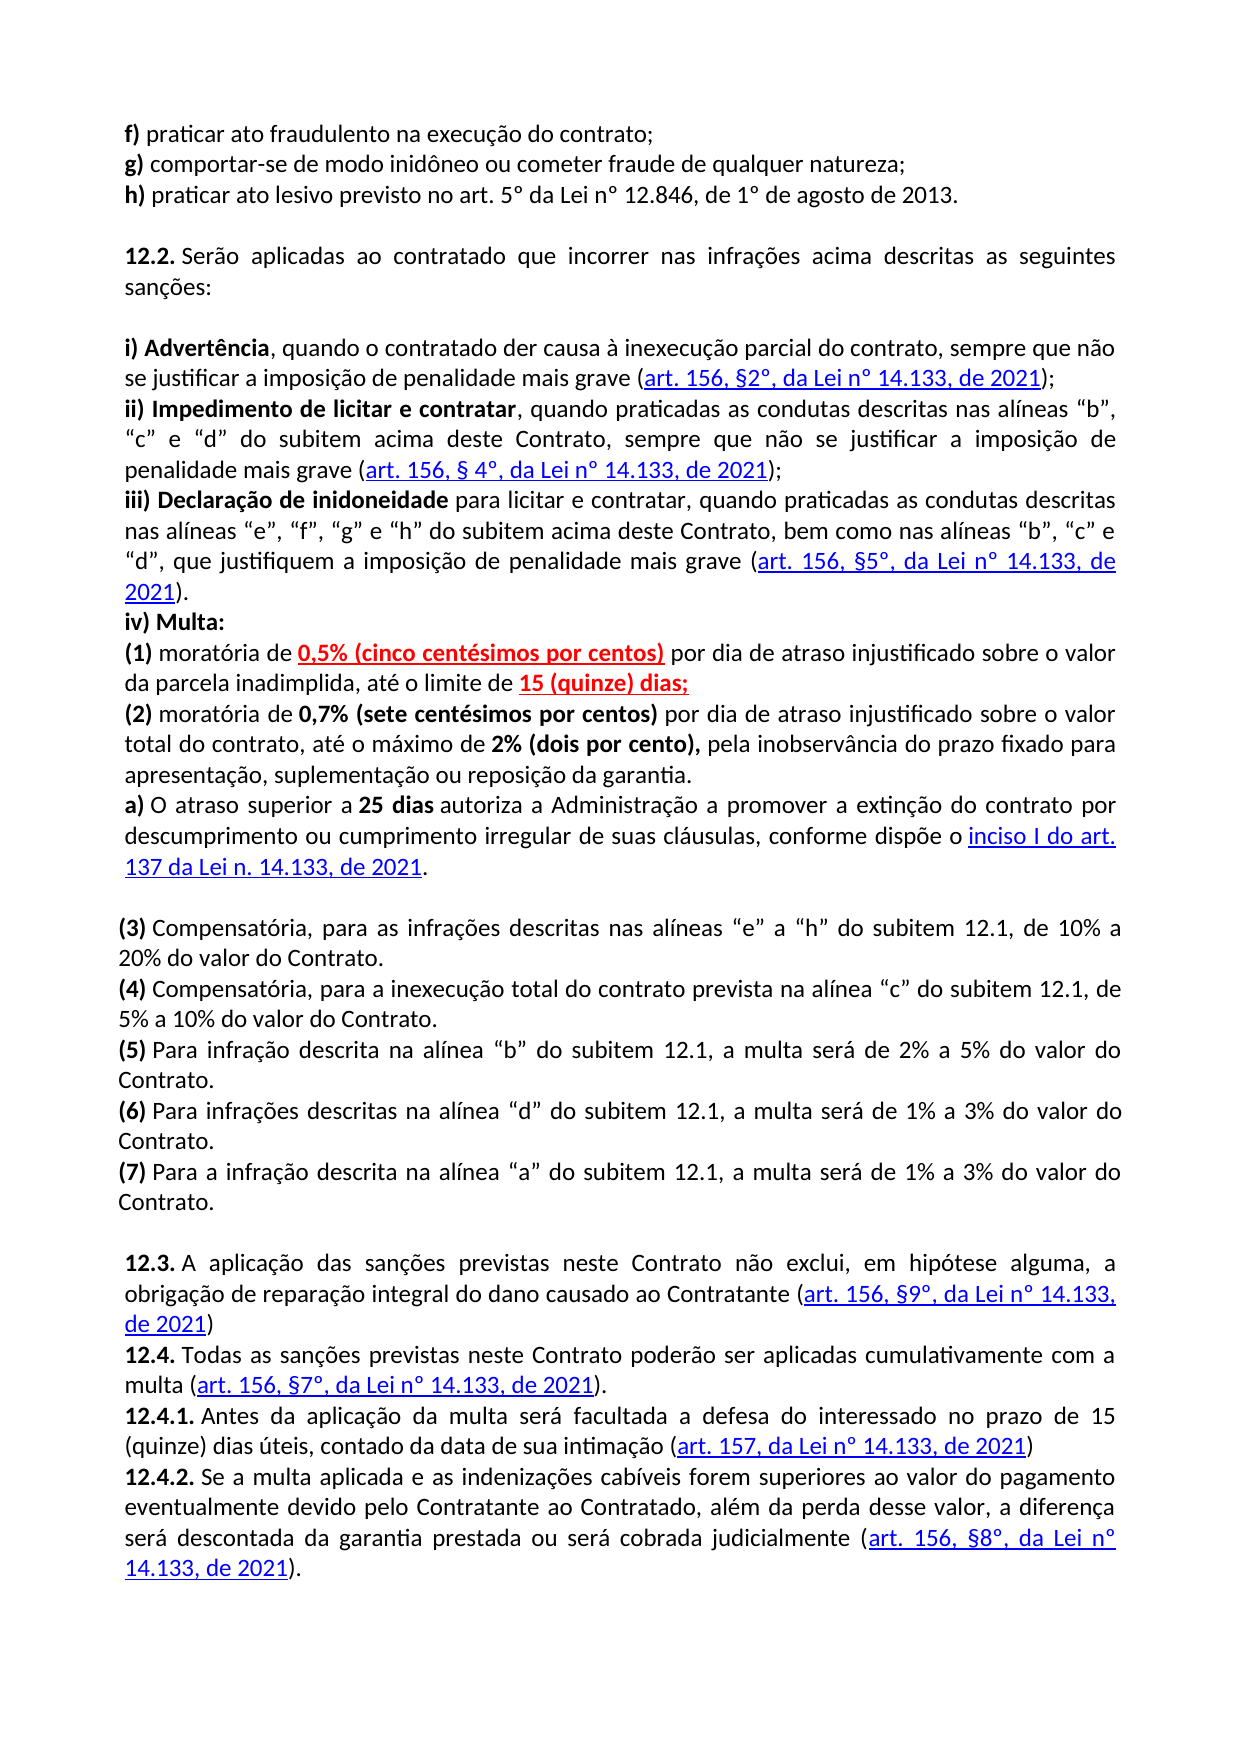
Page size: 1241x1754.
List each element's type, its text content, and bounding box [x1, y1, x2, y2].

text 12.3. A aplicação das sanções previstas neste Contrato não exclui, em hipótese alguma, a obrigação de reparação integral do dano causado ao Contratante (art. 156, §9º, da Lei nº 14.133, de 2021) [124, 1247, 1116, 1339]
text 12.2. Serão aplicadas ao contratado que incorrer nas infrações acima descritas as seguintes sanções: [124, 240, 1116, 301]
text g) comportar-se de modo inidôneo ou cometer fraude de qualquer natureza; [124, 149, 1116, 179]
text (2) moratória de 0,7% (sete centésimos por centos) por dia de atraso injustificado sobre o valor total do contrato, até o máximo de 2% (dois por cento), pela inobservância do prazo fixado para apresentação, suplementação ou reposição da garantia. [124, 698, 1116, 789]
text iii) Declaração de inidoneidade para licitar e contratar, quando praticadas as condutas descritas nas alíneas “e”, “f”, “g” e “h” do subitem acima deste Contrato, bem como nas alíneas “b”, “c” e “d”, que justifiquem a imposição de penalidade mais grave (art. 156, §5º, da Lei nº 14.133, de 2021). [124, 484, 1116, 606]
text i) Advertência, quando o contratado der causa à inexecução parcial do contrato, sempre que não se justificar a imposição de penalidade mais grave (art. 156, §2º, da Lei nº 14.133, de 2021); [124, 332, 1116, 393]
text (7) Para a infração descrita na alínea “a” do subitem 12.1, a multa será de 1% a 3% do valor do Contrato. [118, 1156, 1122, 1217]
text (5) Para infração descrita na alínea “b” do subitem 12.1, a multa será de 2% a 5% do valor do Contrato. [118, 1034, 1122, 1095]
text 12.4.1. Antes da aplicação da multa será facultada a defesa do interessado no prazo de 15 (quinze) dias úteis, contado da data de sua intimação (art. 157, da Lei nº 14.133, de 2021) [124, 1400, 1116, 1461]
text (4) Compensatória, para a inexecução total do contrato prevista na alínea “c” do subitem 12.1, de 5% a 10% do valor do Contrato. [118, 973, 1122, 1034]
text 12.4.2. Se a multa aplicada e as indenizações cabíveis forem superiores ao valor do pagamento eventualmente devido pelo Contratante ao Contratado, além da perda desse valor, a diferença será descontada da garantia prestada ou será cobrada judicialmente (art. 156, §8º, da Lei nº 14.133, de 2021). [124, 1461, 1116, 1583]
text ii) Impedimento de licitar e contratar, quando praticadas as condutas descritas nas alíneas “b”, “c” e “d” do subitem acima deste Contrato, sempre que não se justificar a imposição de penalidade mais grave (art. 156, § 4º, da Lei nº 14.133, de 2021); [124, 393, 1116, 484]
text 12.4. Todas as sanções previstas neste Contrato poderão ser aplicadas cumulativamente com a multa (art. 156, §7º, da Lei nº 14.133, de 2021). [124, 1339, 1116, 1400]
text (6) Para infrações descritas na alínea “d” do subitem 12.1, a multa será de 1% a 3% do valor do Contrato. [118, 1095, 1122, 1156]
text a) O atraso superior a 25 dias autoriza a Administração a promover a extinção do contrato por descumprimento ou cumprimento irregular de suas cláusulas, conforme dispõe o inciso I do art. 137 da Lei n. 14.133, de 2021. [124, 789, 1116, 881]
text (3) Compensatória, para as infrações descritas nas alíneas “e” a “h” do subitem 12.1, de 10% a 20% do valor do Contrato. [118, 912, 1122, 973]
text f) praticar ato fraudulento na execução do contrato; [124, 118, 1116, 149]
text h) praticar ato lesivo previsto no art. 5º da Lei nº 12.846, de 1º de agosto de 2013. [124, 179, 1116, 210]
text iv) Multa: [124, 606, 1116, 637]
text (1) moratória de 0,5% (cinco centésimos por centos) por dia de atraso injustificado sobre o valor da parcela inadimplida, até o limite de 15 (quinze) dias; [124, 637, 1116, 698]
